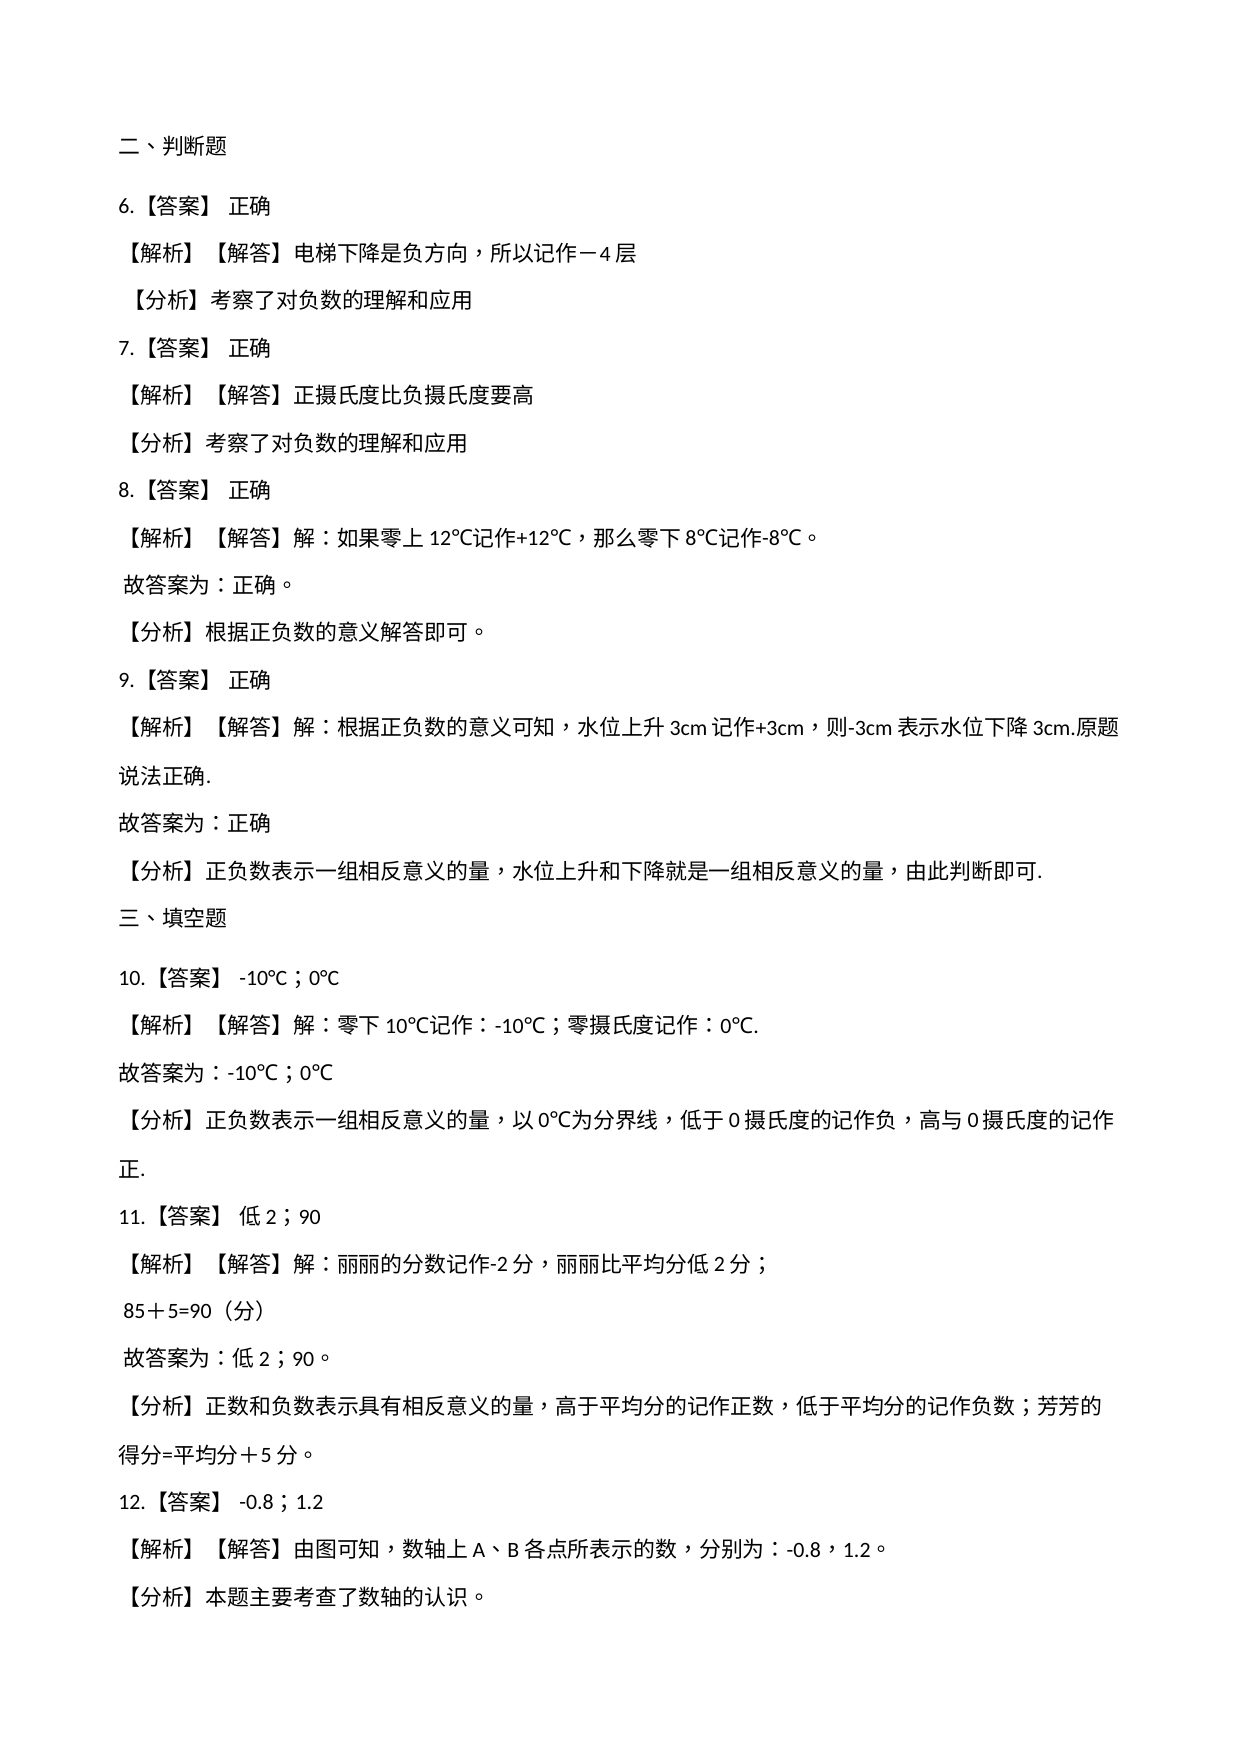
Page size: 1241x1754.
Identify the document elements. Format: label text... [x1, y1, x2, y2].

text 85＋5=90（分） [118, 1295, 1122, 1327]
text 【解析】【解答】解：丽丽的分数记作-2分，丽丽比平均分低2分； [118, 1247, 1122, 1280]
text 【解析】【解答】解：根据正负数的意义可知，水位上升3cm记作+3cm，则-3cm表示水位下降3cm.原题说法正确. [118, 711, 1122, 792]
text 9.【答案】 正确 [118, 663, 1122, 696]
text 10.【答案】 -10°C；0°C [118, 962, 1122, 994]
text 【分析】正数和负数表示具有相反意义的量，高于平均分的记作正数，低于平均分的记作负数；芳芳的得分=平均分＋5分。 [118, 1389, 1122, 1471]
text 【分析】本题主要考查了数轴的认识。 [118, 1580, 1122, 1613]
text 三、填空题 [118, 902, 1122, 934]
text 【分析】根据正负数的意义解答即可。 [118, 616, 1122, 648]
text 【解析】【解答】正摄氏度比负摄氏度要高 [118, 379, 1122, 411]
text 【解析】【解答】电梯下降是负方向，所以记作－4层 [118, 237, 1122, 269]
text 故答案为：-10℃；0℃ [118, 1056, 1122, 1089]
text 【分析】考察了对负数的理解和应用 [118, 426, 1122, 459]
text 【分析】考察了对负数的理解和应用 [118, 284, 1122, 317]
text 12.【答案】 -0.8；1.2 [118, 1486, 1122, 1518]
text 【分析】正负数表示一组相反意义的量，以0℃为分界线，低于0摄氏度的记作负，高与0摄氏度的记作正. [118, 1104, 1122, 1185]
text 故答案为：正确 [118, 807, 1122, 839]
text 故答案为：正确。 [118, 568, 1122, 601]
text 【解析】【解答】解：零下10℃记作：-10℃；零摄氏度记作：0℃. [118, 1009, 1122, 1041]
text 11.【答案】 低2；90 [118, 1200, 1122, 1232]
text 8.【答案】 正确 [118, 474, 1122, 506]
text 故答案为：低2；90。 [118, 1342, 1122, 1374]
text 【解析】【解答】解：如果零上12℃记作+12℃，那么零下8℃记作-8℃。 [118, 521, 1122, 554]
text 7.【答案】 正确 [118, 332, 1122, 364]
text 【解析】【解答】由图可知，数轴上A、B 各点所表示的数，分别为：-0.8，1.2。 [118, 1533, 1122, 1566]
text 二、判断题 [118, 129, 1122, 162]
text 【分析】正负数表示一组相反意义的量，水位上升和下降就是一组相反意义的量，由此判断即可. [118, 854, 1122, 887]
text 6.【答案】 正确 [118, 189, 1122, 222]
